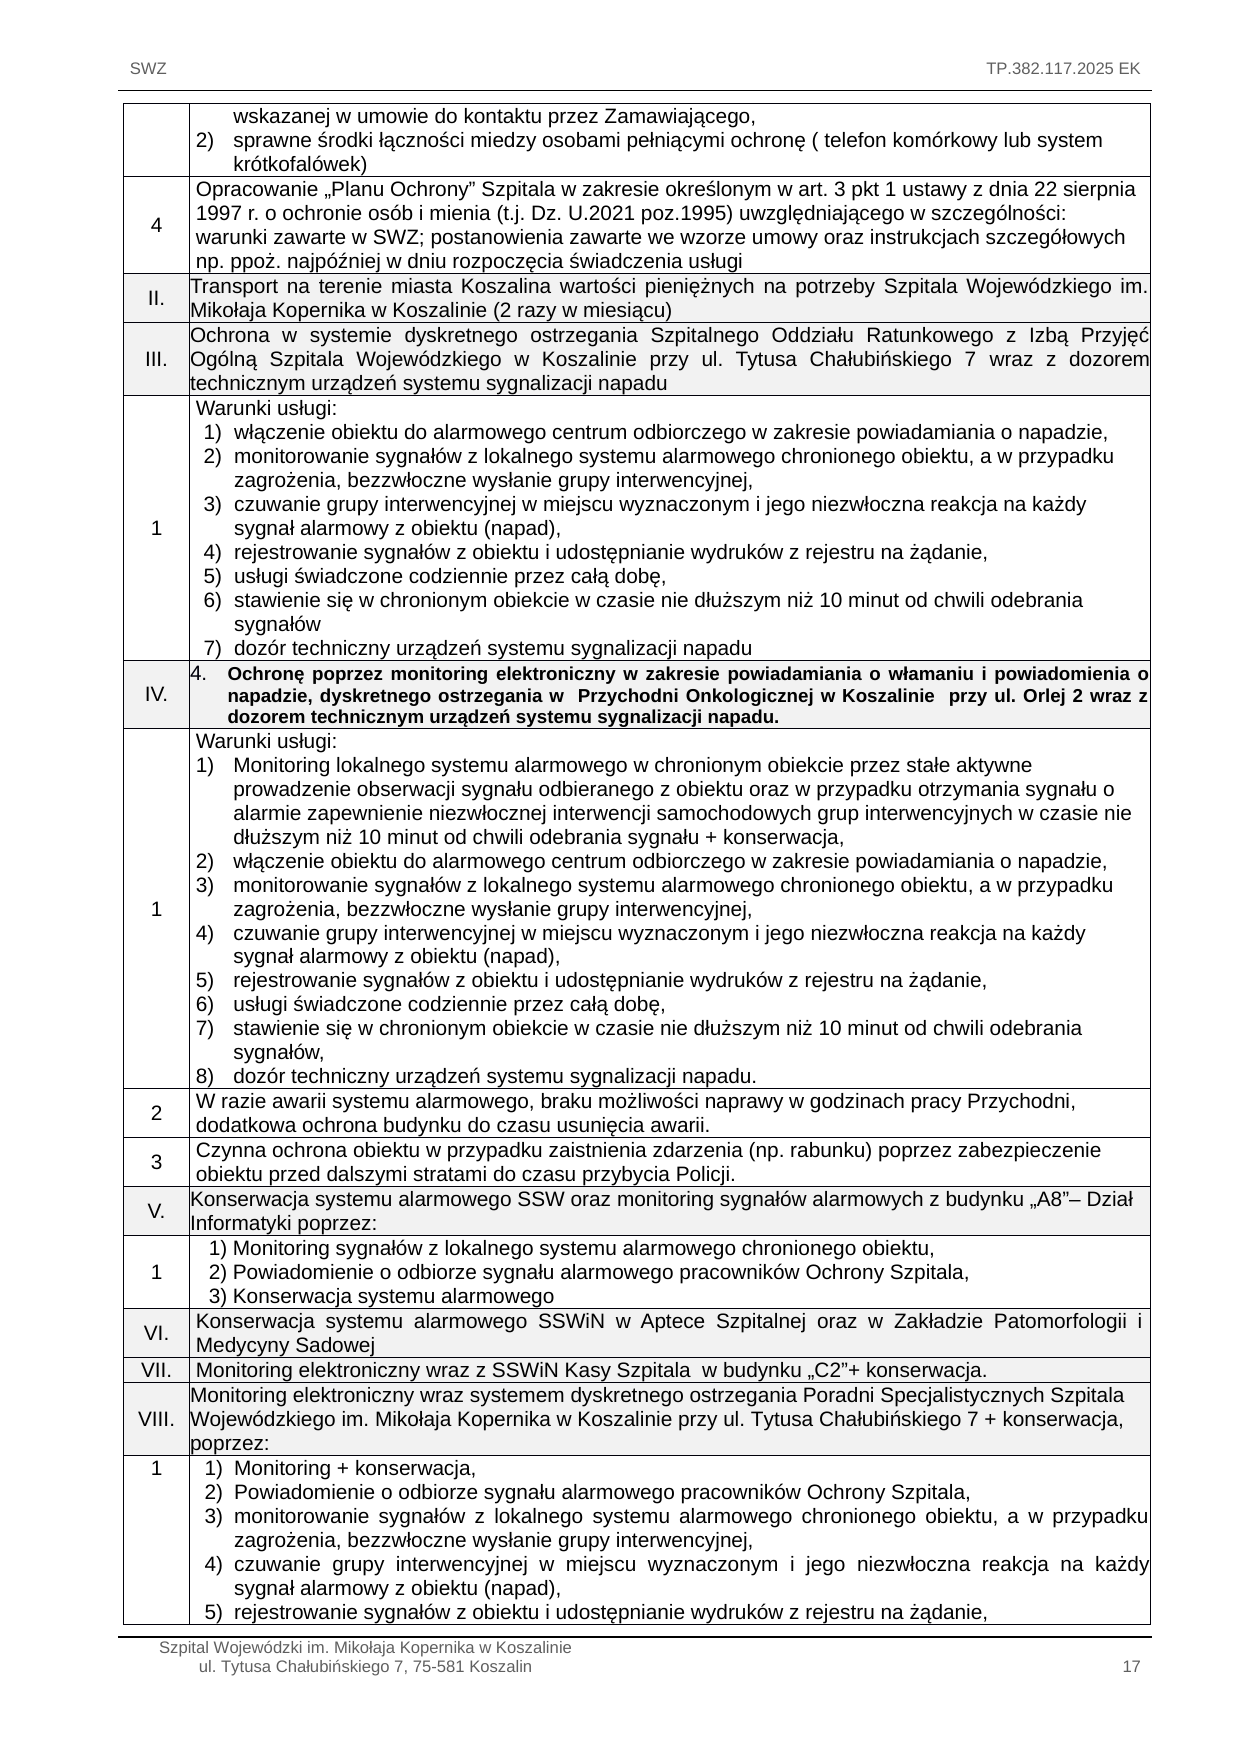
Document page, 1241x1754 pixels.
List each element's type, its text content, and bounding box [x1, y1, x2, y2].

table_cell 3 [124, 104, 189, 176]
table_cell Monitoring elektroniczny wraz z SSWiN Kasy Szpitala w budynku „C2”+ konserwacja. [190, 1358, 1150, 1382]
table_cell VII. [124, 1358, 189, 1382]
table_cell Warunki usługi: włączenie obiektu do alarmowego centrum odbiorczego w zakresie powiadamiania o napadzie, monitorowanie sygnałów z lokalnego systemu alarmowego chronionego obiektu, a w przypadku zagrożenia, bezzwłoczne wysłanie grupy interwencyjnej, czuwanie grupy interwencyjnej w miejscu wyznaczonym i jego niezwłoczna reakcja na każdy sygnał alarmowy z obiektu (napad), rejestrowanie sygnałów z obiektu i udostępnianie wydruków z rejestru na żądanie, usługi świadczone codziennie przez całą dobę, stawienie się w chronionym obiekcie w czasie nie dłuższym niż 10 minut od chwili odebrania sygnałów dozór techniczny urządzeń systemu sygnalizacji napadu [190, 396, 1150, 659]
table_cell III. [124, 323, 189, 395]
table_cell Warunki usługi: Monitoring lokalnego systemu alarmowego w chronionym obiekcie przez stałe aktywne prowadzenie obserwacji sygnału odbieranego z obiektu oraz w przypadku otrzymania sygnału o alarmie zapewnienie niezwłocznej interwencji samochodowych grup interwencyjnych w czasie nie dłuższym niż 10 minut od chwili odebrania sygnału + konserwacja, włączenie obiektu do alarmowego centrum odbiorczego w zakresie powiadamiania o napadzie, monitorowanie sygnałów z lokalnego systemu alarmowego chronionego obiektu, a w przypadku zagrożenia, bezzwłoczne wysłanie grupy interwencyjnej, czuwanie grupy interwencyjnej w miejscu wyznaczonym i jego niezwłoczna reakcja na każdy sygnał alarmowy z obiektu (napad), rejestrowanie sygnałów z obiektu i udostępnianie wydruków z rejestru na żądanie, usługi świadczone codziennie przez całą dobę, stawienie się w chronionym obiekcie w czasie nie dłuższym niż 10 minut od chwili odebrania sygnałów, dozór techniczny urządzeń systemu sygnalizacji napadu. [190, 729, 1150, 1088]
table_cell 1 [124, 729, 189, 1088]
table_cell 4 [124, 177, 189, 273]
table_cell V. [124, 1187, 189, 1235]
table_cell Opracowanie „Planu Ochrony” Szpitala w zakresie określonym w art. 3 pkt 1 ustawy z dnia 22 sierpnia 1997 r. o ochronie osób i mienia (t.j. Dz. U.2021 poz.1995) uwzględniającego w szczególności: warunki zawarte w SWZ; postanowienia zawarte we wzorze umowy oraz instrukcjach szczegółowych np. ppoż. najpóźniej w dniu rozpoczęcia świadczenia usługi [190, 177, 1150, 273]
table_cell Konserwacja systemu alarmowego SSW oraz monitoring sygnałów alarmowych z budynku „A8”– Dział Informatyki poprzez: [190, 1187, 1150, 1235]
table_cell 1 [124, 396, 189, 659]
table_cell Ochrona w systemie dyskretnego ostrzegania Szpitalnego Oddziału Ratunkowego z Izbą Przyjęć Ogólną Szpitala Wojewódzkiego w Koszalinie przy ul. Tytusa Chałubińskiego 7 wraz z dozorem technicznym urządzeń systemu sygnalizacji napadu [190, 323, 1150, 395]
table_cell 3 [124, 1138, 189, 1186]
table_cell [190, 1456, 1150, 1623]
table_cell Monitoring sygnałów z lokalnego systemu alarmowego chronionego obiektu, Powiadomienie o odbiorze sygnału alarmowego pracowników Ochrony Szpitala, Konserwacja systemu alarmowego [190, 1236, 1150, 1308]
table_cell W razie awarii systemu alarmowego, braku możliwości naprawy w godzinach pracy Przychodni, dodatkowa ochrona budynku do czasu usunięcia awarii. [190, 1089, 1150, 1137]
table_cell VI. [124, 1309, 189, 1357]
table_cell II. [124, 274, 189, 322]
table_cell Czynna ochrona obiektu w przypadku zaistnienia zdarzenia (np. rabunku) poprzez zabezpieczenie obiektu przed dalszymi stratami do czasu przybycia Policji. [190, 1138, 1150, 1186]
table_cell Ochronę poprzez monitoring elektroniczny w zakresie powiadamiania o włamaniu i powiadomienia o napadzie, dyskretnego ostrzegania w Przychodni Onkologicznej w Koszalinie przy ul. Orlej 2 wraz z dozorem technicznym urządzeń systemu sygnalizacji napadu. [190, 661, 1150, 728]
table_cell 1 [124, 1236, 189, 1308]
table_cell VIII. [124, 1383, 189, 1455]
table_cell IV. [124, 661, 189, 728]
table_cell 2 [124, 1089, 189, 1137]
table_cell Monitoring elektroniczny wraz systemem dyskretnego ostrzegania Poradni Specjalistycznych Szpitala Wojewódzkiego im. Mikołaja Kopernika w Koszalinie przy ul. Tytusa Chałubińskiego 7 + konserwacja, poprzez: [190, 1383, 1150, 1455]
table_cell 1 [124, 1456, 189, 1623]
table_cell Transport na terenie miasta Koszalina wartości pieniężnych na potrzeby Szpitala Wojewódzkiego im. Mikołaja Kopernika w Koszalinie (2 razy w miesiącu) [190, 274, 1150, 322]
table_cell Konserwacja systemu alarmowego SSWiN w Aptece Szpitalnej oraz w Zakładzie Patomorfologii i Medycyny Sadowej [190, 1309, 1150, 1357]
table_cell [190, 104, 1150, 176]
